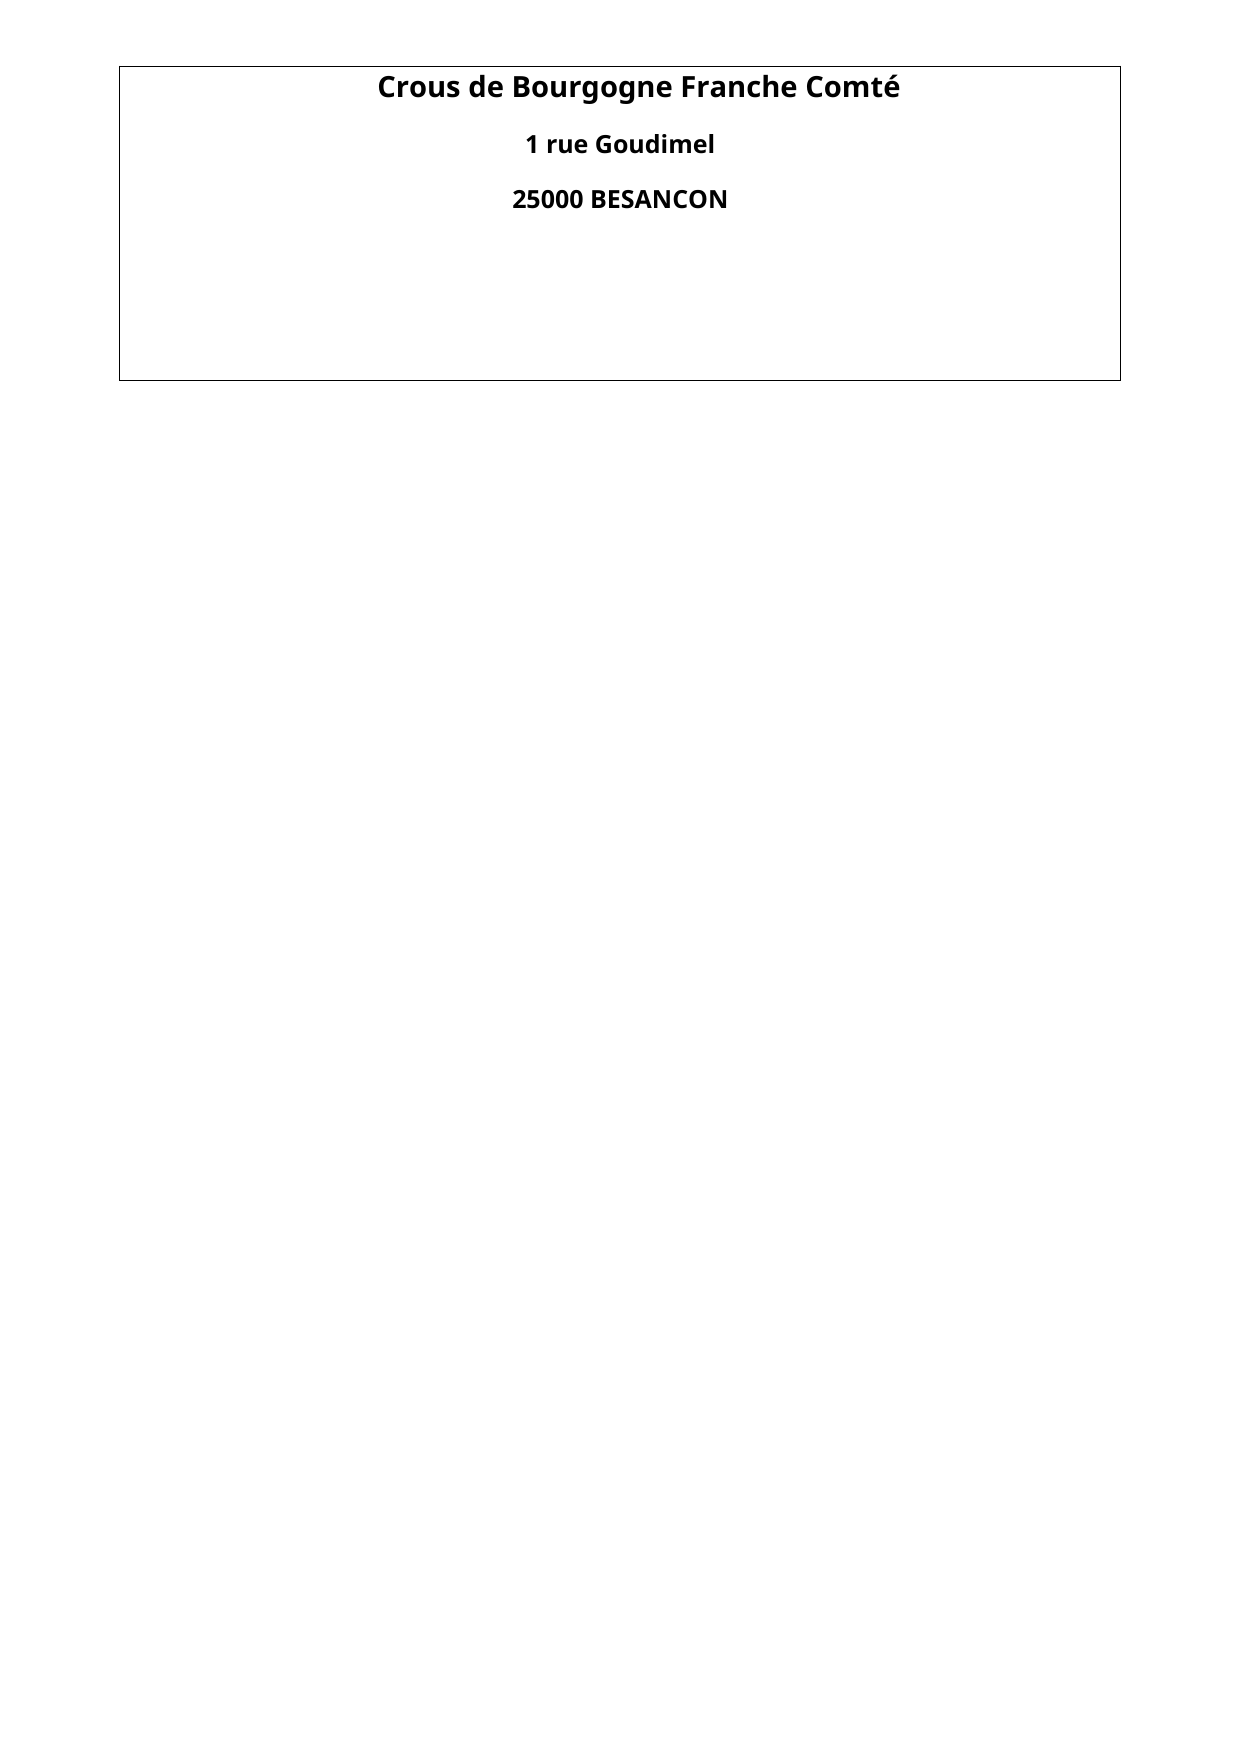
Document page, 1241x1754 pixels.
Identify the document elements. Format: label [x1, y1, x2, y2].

table_cell [120, 67, 1120, 380]
